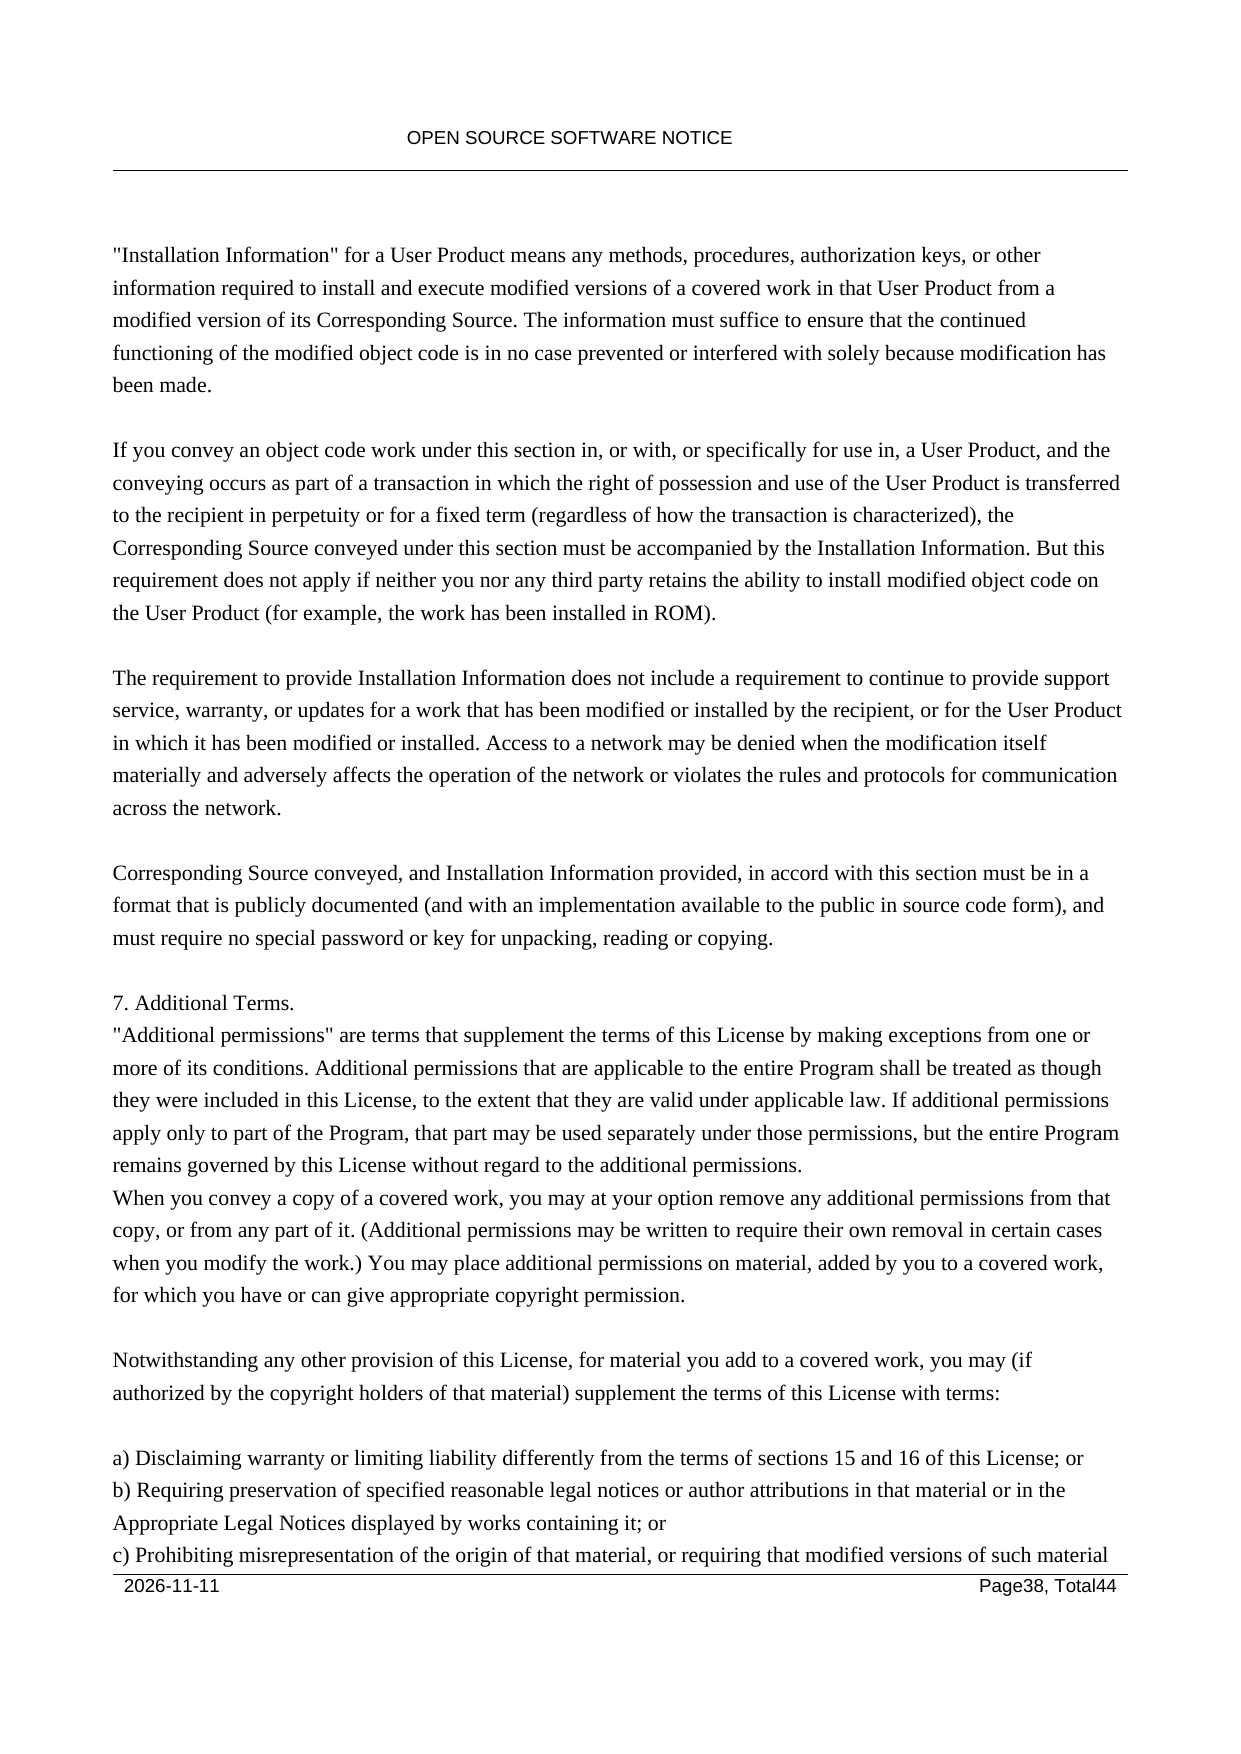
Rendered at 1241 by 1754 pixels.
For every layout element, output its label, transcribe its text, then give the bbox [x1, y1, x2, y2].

text a) Disclaiming warranty or limiting liability differently from the terms of sections 15 and 16 of this License; or [112, 1441, 1128, 1474]
text Notwithstanding any other provision of this License, for material you add to a covered work, you may (if authorized by the copyright holders of that material) supplement the terms of this License with terms: [112, 1344, 1128, 1409]
text 7. Additional Terms. [112, 986, 1128, 1019]
text "Additional permissions" are terms that supplement the terms of this License by making exceptions from one or more of its conditions. Additional permissions that are applicable to the entire Program shall be treated as though they were included in this License, to the extent that they are valid under applicable law. If additional permissions apply only to part of the Program, that part may be used separately under those permissions, but the entire Program remains governed by this License without regard to the additional permissions. [112, 1019, 1128, 1181]
text Corresponding Source conveyed, and Installation Information provided, in accord with this section must be in a format that is publicly documented (and with an implementation available to the public in source code form), and must require no special password or key for unpacking, reading or copying. [112, 856, 1128, 954]
text "Installation Information" for a User Product means any methods, procedures, authorization keys, or other information required to install and execute modified versions of a covered work in that User Product from a modified version of its Corresponding Source. The information must suffice to ensure that the continued functioning of the modified object code is in no case prevented or interfered with solely because modification has been made. [112, 239, 1128, 401]
text If you convey an object code work under this section in, or with, or specifically for use in, a User Product, and the conveying occurs as part of a transaction in which the right of possession and use of the User Product is transferred to the recipient in perpetuity or for a fixed term (regardless of how the transaction is characterized), the Corresponding Source conveyed under this section must be accompanied by the Installation Information. But this requirement does not apply if neither you nor any third party retains the ability to install modified object code on the User Product (for example, the work has been installed in ROM). [112, 434, 1128, 629]
text When you convey a copy of a covered work, you may at your option remove any additional permissions from that copy, or from any part of it. (Additional permissions may be written to require their own removal in certain cases when you modify the work.) You may place additional permissions on material, added by you to a covered work, for which you have or can give appropriate copyright permission. [112, 1181, 1128, 1311]
text The requirement to provide Installation Information does not include a requirement to continue to provide support service, warranty, or updates for a work that has been modified or installed by the recipient, or for the User Product in which it has been modified or installed. Access to a network may be denied when the modification itself materially and adversely affects the operation of the network or violates the rules and protocols for communication across the network. [112, 661, 1128, 824]
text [112, 1539, 1128, 1571]
text b) Requiring preservation of specified reasonable legal notices or author attributions in that material or in the Appropriate Legal Notices displayed by works containing it; or [112, 1474, 1128, 1539]
